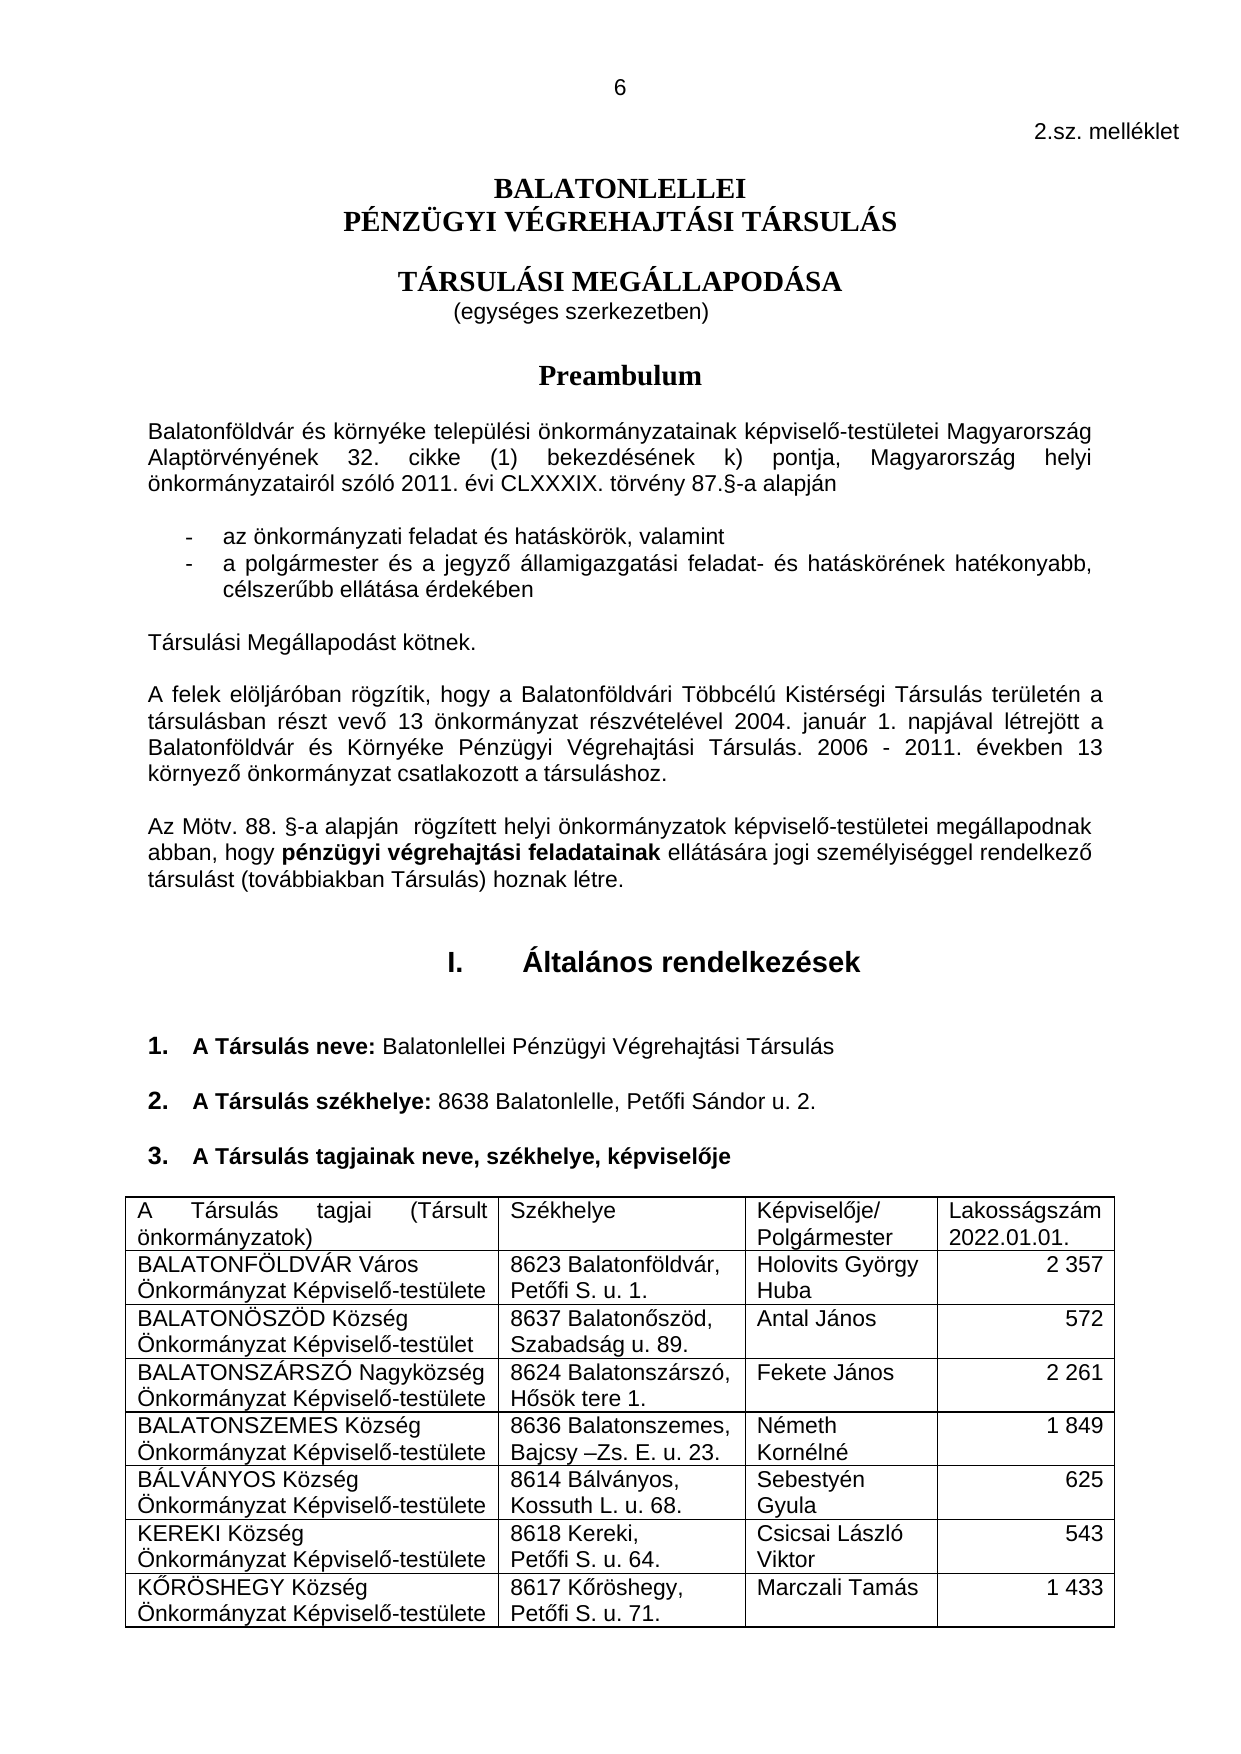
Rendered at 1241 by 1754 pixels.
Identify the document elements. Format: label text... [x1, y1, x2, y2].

list A Társulás tagjainak neve, székhelye, képviselője [148, 1141, 1092, 1170]
table_cell Balatonföldvár Város Önkormányzat Képviselő-testülete [126, 1251, 498, 1304]
table_cell Balatonöszöd Község Önkormányzat Képviselő-testület [126, 1305, 498, 1358]
list A Társulás székhelye: 8638 Balatonlelle, Petőfi Sándor u. 2. [148, 1086, 1092, 1115]
table_cell Kereki Község Önkormányzat Képviselő-testülete [126, 1520, 498, 1573]
list az önkormányzati feladat és hatáskörök, valamint [185, 523, 1092, 549]
table_cell 2 357 [938, 1251, 1114, 1304]
subtitle PÉNZÜGYI VÉGREHAJTÁSI TÁRSULÁS [148, 204, 1092, 238]
table_cell 8636 Balatonszemes, Bajcsy –Zs. E. u. 23. [499, 1413, 745, 1465]
subtitle TÁRSULÁSI MEGÁLLAPODÁSA [148, 264, 1092, 298]
table_cell 8614 Bálványos, Kossuth L. u. 68. [499, 1466, 745, 1519]
table_header Képviselője/ Polgármester [746, 1198, 937, 1250]
table_cell Fekete János [746, 1359, 937, 1411]
table_cell Antal János [746, 1305, 937, 1358]
text Balatonföldvár és környéke települési önkormányzatainak képviselő-testületei Magyarország Alaptörvényének 32. cikke (1) bekezdésének k) pontja, Magyarország helyi önkormányzatairól szóló 2011. évi CLXXXIX. törvény 87.§-a alapján [148, 418, 1092, 497]
list Általános rendelkezések [204, 945, 1104, 978]
subtitle BALATONLELLEI [148, 171, 1092, 204]
table_cell Balatonszemes Község Önkormányzat Képviselő-testülete [126, 1413, 498, 1465]
text (egységes szerkezetben) [148, 298, 1092, 324]
table_cell Marczali Tamás [746, 1574, 937, 1626]
table_cell Sebestyén Gyula [746, 1466, 937, 1519]
list a polgármester és a jegyző államigazgatási feladat- és hatáskörének hatékonyabb, célszerűbb ellátása érdekében [185, 549, 1092, 602]
table_cell Holovits György Huba [746, 1251, 937, 1304]
table_cell 572 [938, 1305, 1114, 1358]
table_cell Kőröshegy Község Önkormányzat Képviselő-testülete [126, 1574, 498, 1626]
text 2.sz. melléklet [148, 118, 1179, 144]
subtitle Preambulum [148, 358, 1092, 391]
text Társulási Megállapodást kötnek. [148, 628, 1092, 655]
table_header Székhelye [499, 1198, 745, 1250]
table_cell 1 849 [938, 1413, 1114, 1465]
text Az Mötv. 88. §-a alapján rögzített helyi önkormányzatok képviselő-testületei megállapodnak abban, hogy pénzügyi végrehajtási feladatainak ellátására jogi személyiséggel rendelkező társulást (továbbiakban Társulás) hoznak létre. [148, 813, 1092, 892]
table_header Lakosságszám 2022.01.01. [938, 1198, 1114, 1250]
table_cell Balatonszárszó Nagyközség Önkormányzat Képviselő-testülete [126, 1359, 498, 1411]
table_cell 8623 Balatonföldvár, Petőfi S. u. 1. [499, 1251, 745, 1304]
table_cell 2 261 [938, 1359, 1114, 1411]
table_cell 1 433 [938, 1574, 1114, 1626]
table_cell 543 [938, 1520, 1114, 1573]
list A Társulás neve: Balatonlellei Pénzügyi Végrehajtási Társulás [148, 1031, 1092, 1060]
table_cell 8637 Balatonőszöd, Szabadság u. 89. [499, 1305, 745, 1358]
table_cell Németh Kornélné [746, 1413, 937, 1465]
table_cell Csicsai László Viktor [746, 1520, 937, 1573]
table_header A Társulás tagjai (Társult önkormányzatok) [126, 1198, 498, 1250]
table_cell 8617 Kőröshegy, Petőfi S. u. 71. [499, 1574, 745, 1626]
table_cell 625 [938, 1466, 1114, 1519]
text A felek elöljáróban rögzítik, hogy a Balatonföldvári Többcélú Kistérségi Társulás területén a társulásban részt vevő 13 önkormányzat részvételével 2004. január 1. napjával létrejött a Balatonföldvár és Környéke Pénzügyi Végrehajtási Társulás. 2006 - 2011. években 13 környező önkormányzat csatlakozott a társuláshoz. [148, 681, 1104, 787]
table_cell 8618 Kereki, Petőfi S. u. 64. [499, 1520, 745, 1573]
table_cell 8624 Balatonszárszó, Hősök tere 1. [499, 1359, 745, 1411]
table_cell Bálványos Község Önkormányzat Képviselő-testülete [126, 1466, 498, 1519]
